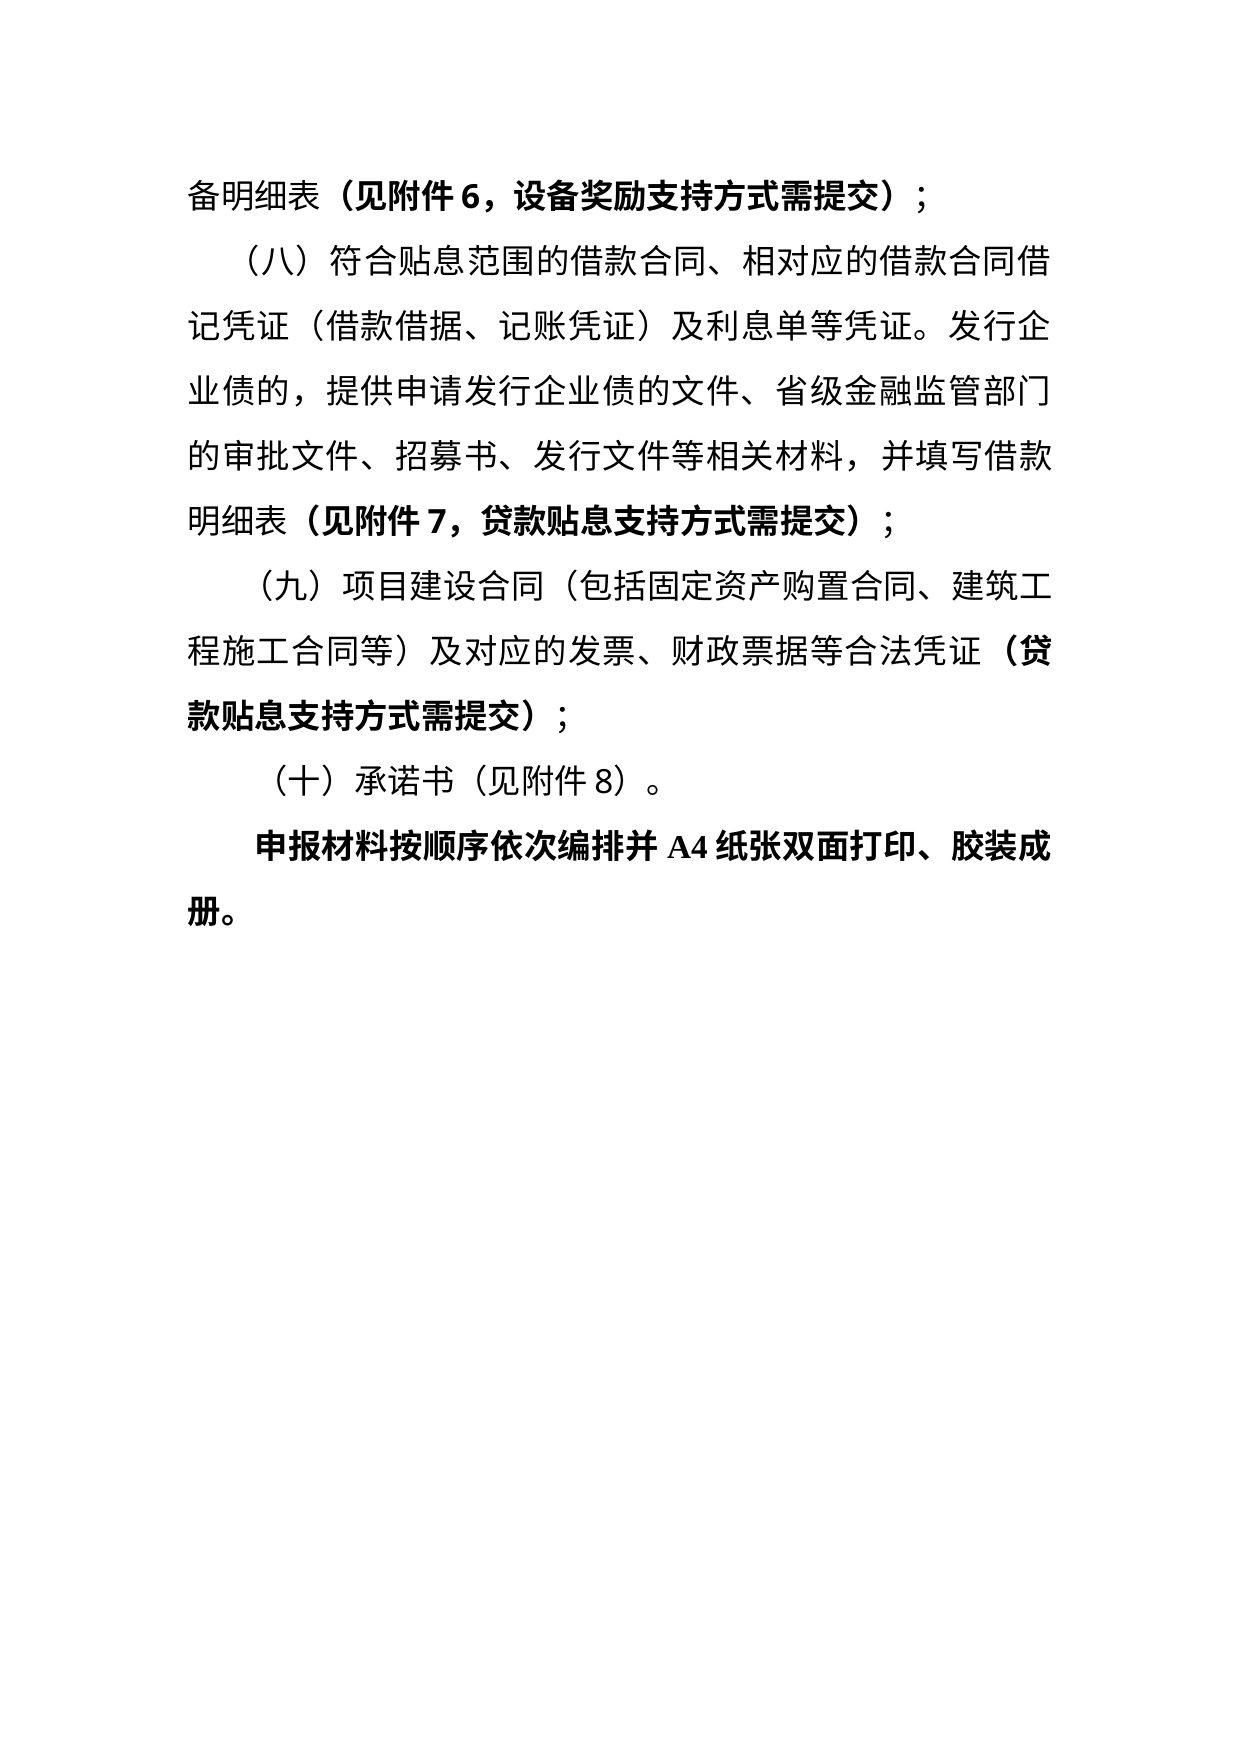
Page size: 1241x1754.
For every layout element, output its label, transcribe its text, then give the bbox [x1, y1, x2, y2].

text （八）符合贴息范围的借款合同、相对应的借款合同借记凭证（借款借据、记账凭证）及利息单等凭证。发行企业债的，提供申请发行企业债的文件、省级金融监管部门的审批文件、招募书、发行文件等相关材料，并填写借款明细表（见附件7，贷款贴息支持方式需提交）； [187, 227, 1053, 552]
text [187, 162, 1053, 227]
text （九）项目建设合同（包括固定资产购置合同、建筑工程施工合同等）及对应的发票、财政票据等合法凭证（贷款贴息支持方式需提交）； [187, 552, 1053, 747]
text （十）承诺书（见附件8）。 [187, 747, 1053, 812]
text 申报材料按顺序依次编排并A4纸张双面打印、胶装成册。 [187, 812, 1053, 942]
